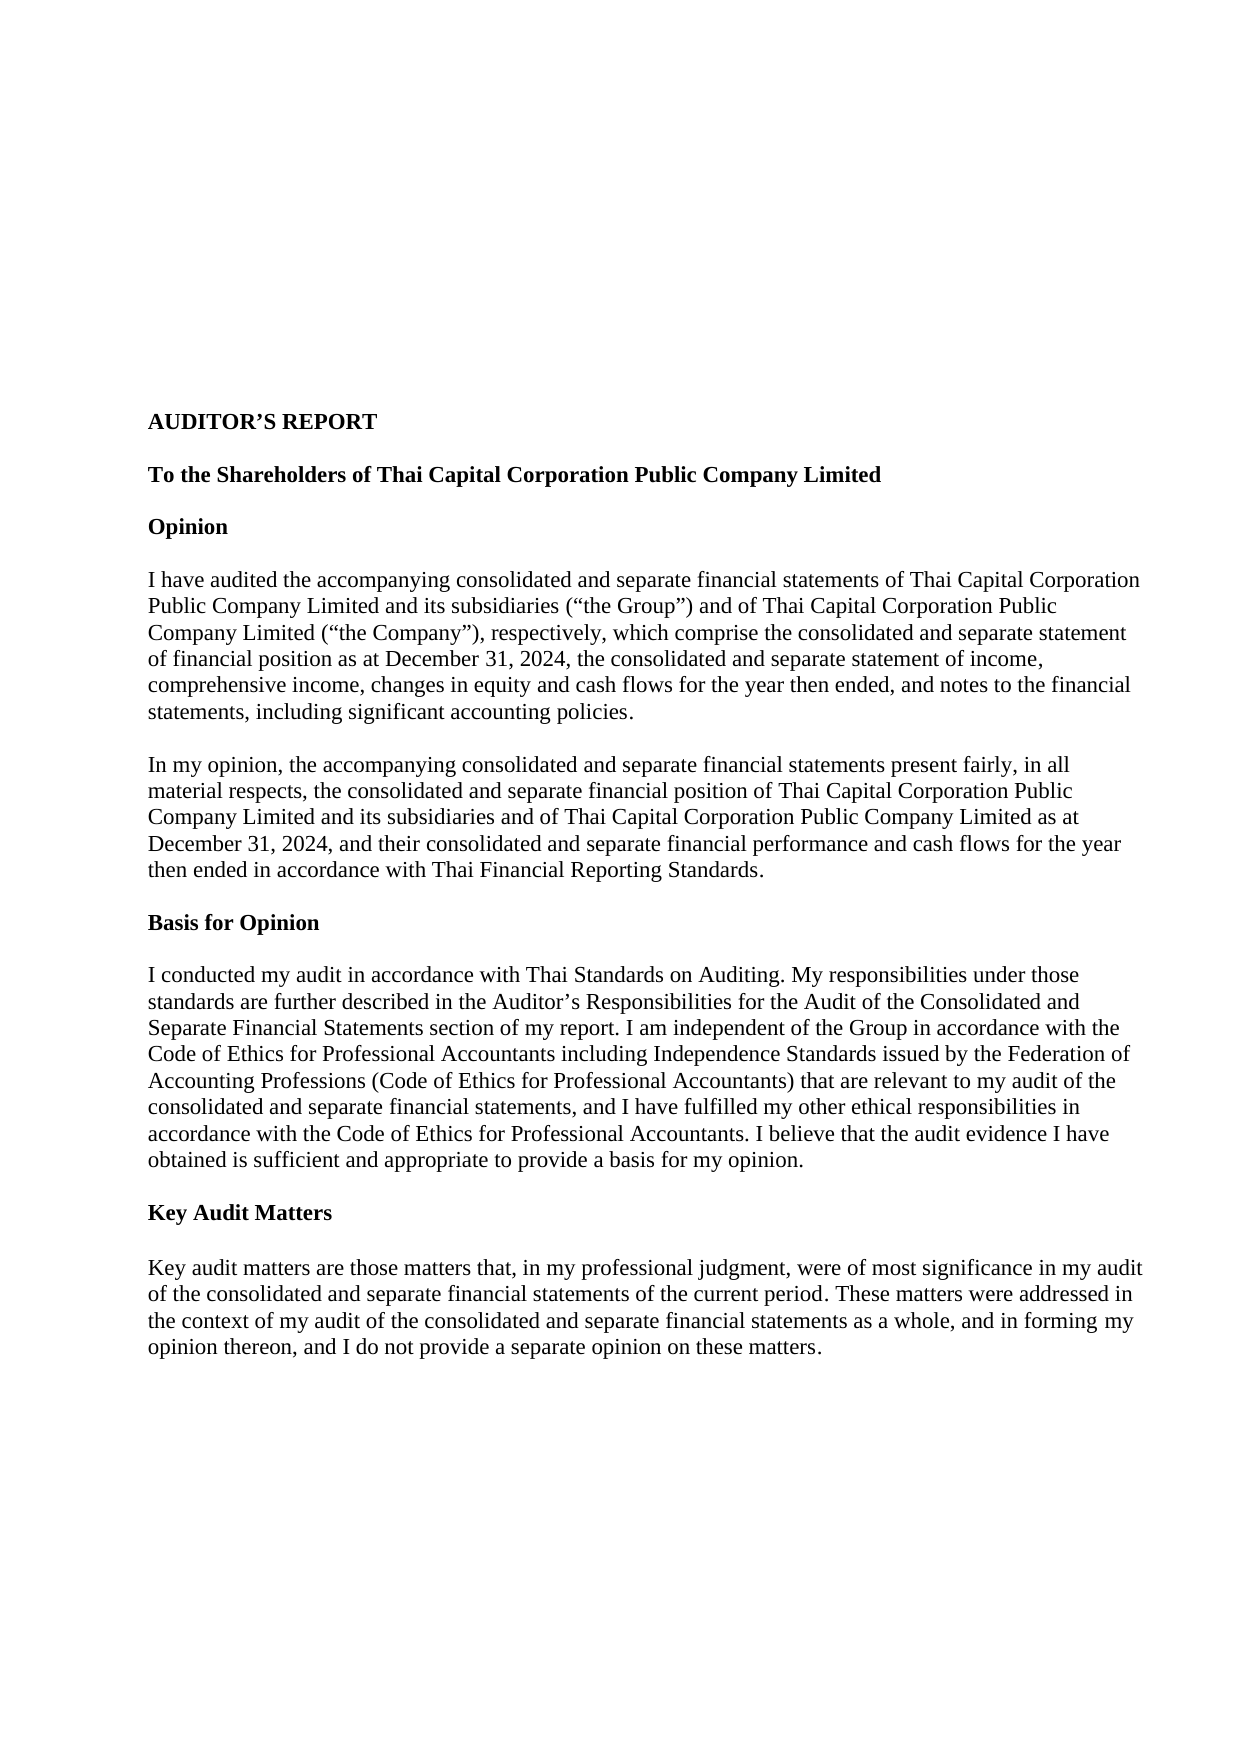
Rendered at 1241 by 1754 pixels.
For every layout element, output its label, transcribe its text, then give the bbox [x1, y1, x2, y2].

text I conducted my audit in accordance with Thai Standards on Auditing. My responsibilities under those standards are further described in the Auditor’s Responsibilities for the Audit of the Consolidated and Separate Financial Statements section of my report. I am independent of the Group in accordance with the Code of Ethics for Professional Accountants including Independence Standards issued by the Federation of Accounting Professions (Code of Ethics for Professional Accountants) that are relevant to my audit of the consolidated and separate financial statements, and I have fulfilled my other ethical responsibilities in accordance with the Code of Ethics for Professional Accountants. I believe that the audit evidence I have obtained is sufficient and appropriate to provide a basis for my opinion. [148, 961, 1152, 1172]
text Key audit matters are those matters that, in my professional judgment, were of most significance in my audit of the consolidated and separate financial statements of the current period. These matters were addressed in the context of my audit of the consolidated and separate financial statements as a whole, and in forming my opinion thereon, and I do not provide a separate opinion on these matters. [148, 1254, 1152, 1359]
text Opinion [148, 513, 1152, 540]
text In my opinion, the accompanying consolidated and separate financial statements present fairly, in all material respects, the consolidated and separate financial position of Thai Capital Corporation Public Company Limited and its subsidiaries and of Thai Capital Corporation Public Company Limited as at December 31, 2024, and their consolidated and separate financial performance and cash flows for the year then ended in accordance with Thai Financial Reporting Standards. [148, 751, 1152, 882]
text Key Audit Matters [148, 1199, 1152, 1225]
text Basis for Opinion [148, 909, 1152, 935]
text I have audited the accompanying consolidated and separate financial statements of Thai Capital Corporation Public Company Limited and its subsidiaries (“the Group”) and of Thai Capital Corporation Public Company Limited (“the Company”), respectively, which comprise the consolidated and separate statement of financial position as at December 31, 2024, the consolidated and separate statement of income, comprehensive income, changes in equity and cash flows for the year then ended, and notes to the financial statements, including significant accounting policies. [148, 566, 1152, 724]
text To the Shareholders of Thai Capital Corporation Public Company Limited [148, 461, 1152, 487]
text AUDITOR’S REPORT [148, 408, 1152, 434]
